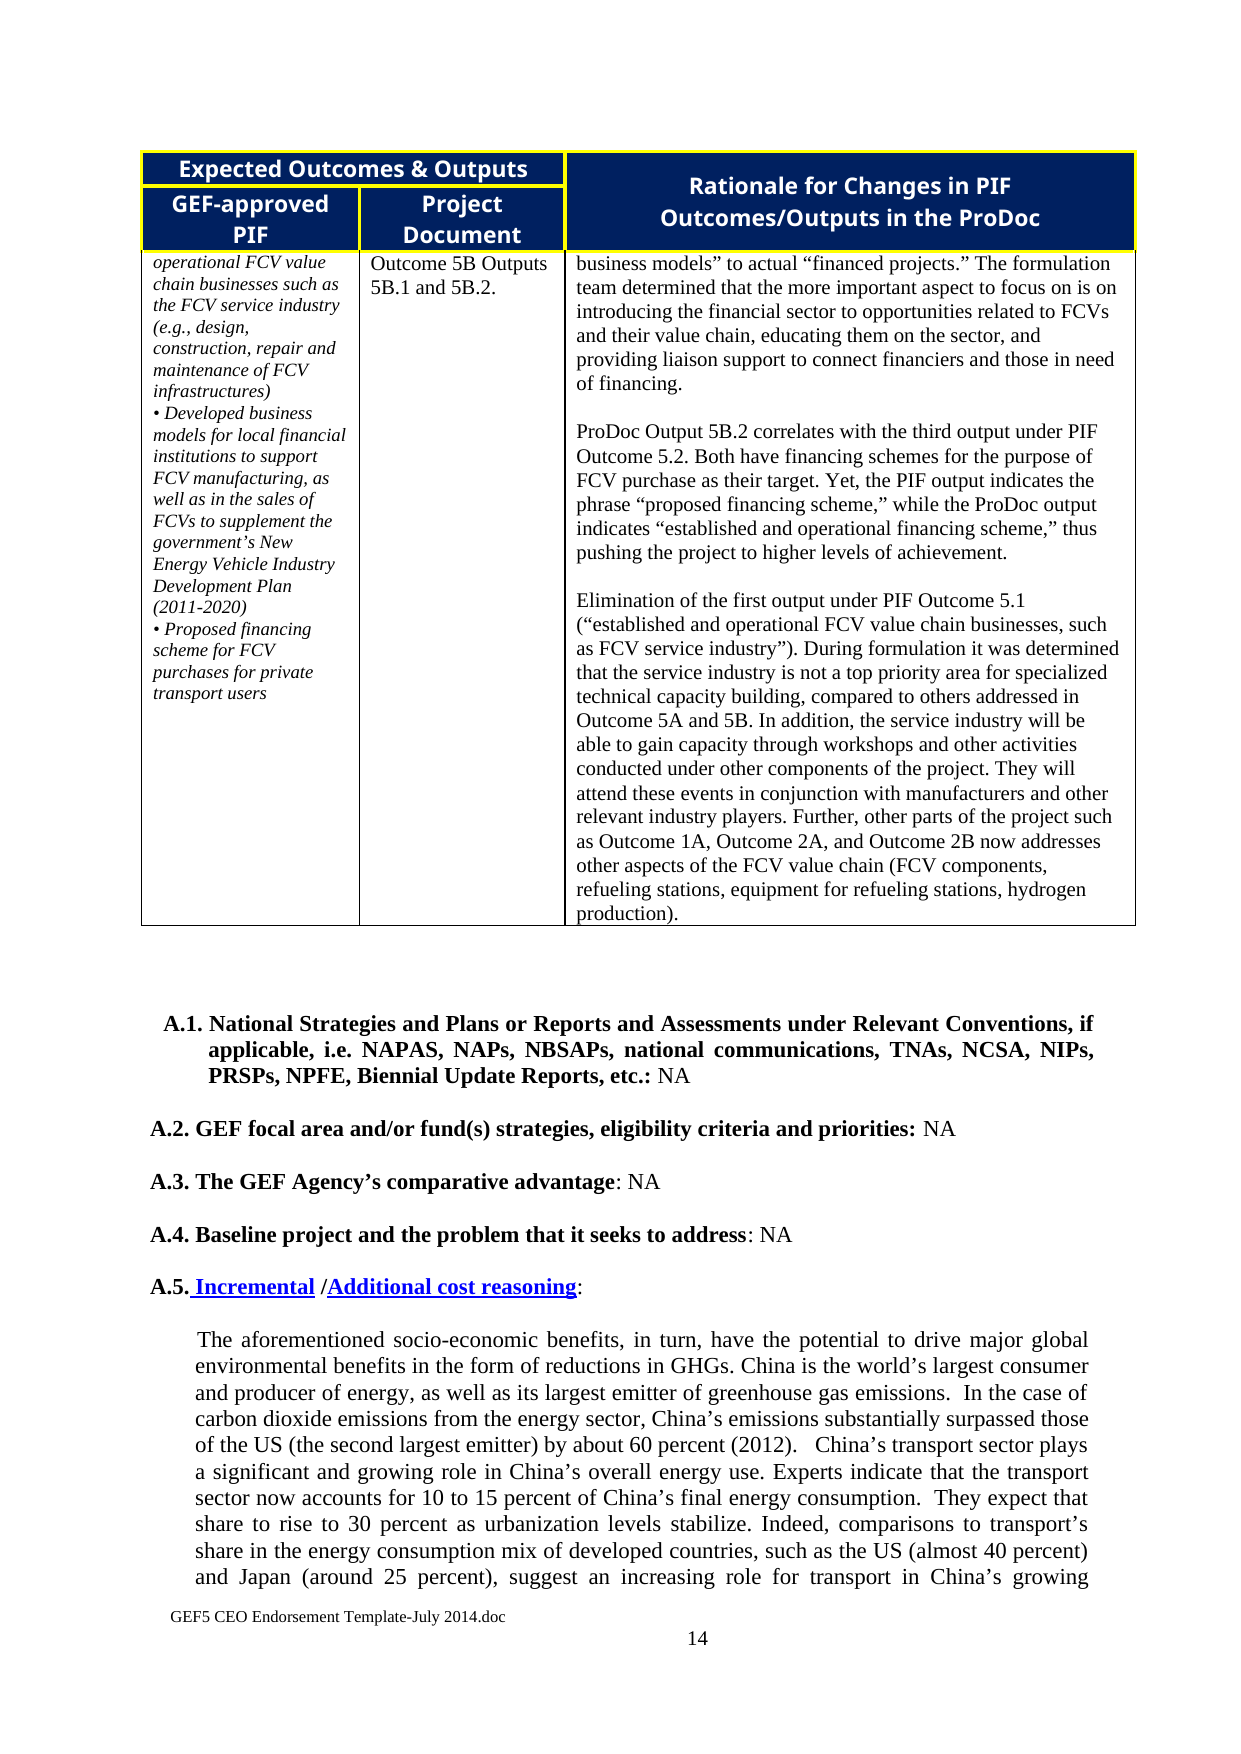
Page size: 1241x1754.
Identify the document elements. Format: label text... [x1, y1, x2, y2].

text A.5. Incremental /Additional cost reasoning: [150, 1273, 1090, 1300]
table_cell GEF-approved PIF [143, 188, 358, 250]
text A.4. Baseline project and the problem that it seeks to address: NA [150, 1221, 1090, 1247]
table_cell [142, 250, 359, 925]
table_cell Project Document [361, 188, 563, 250]
text A.3. The GEF Agency’s comparative advantage: NA [150, 1168, 1090, 1194]
table_header Rationale for Changes in PIF Outcomes/Outputs in the ProDoc [567, 153, 1134, 250]
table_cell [360, 253, 564, 925]
table_header A.1. National Strategies and Plans or Reports and Assessments under Relevant Conventions, if applicable, i.e. NAPAS, NAPs, NBSAPs, national communications, TNAs, NCSA, NIPs, PRSPs, NPFE, Biennial Update Reports, etc.: NA [152, 957, 1090, 1115]
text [195, 1326, 1090, 1589]
table_header Expected Outcomes & Outputs [143, 153, 563, 184]
text A.2. GEF focal area and/or fund(s) strategies, eligibility criteria and priorities: NA [150, 1115, 1090, 1142]
